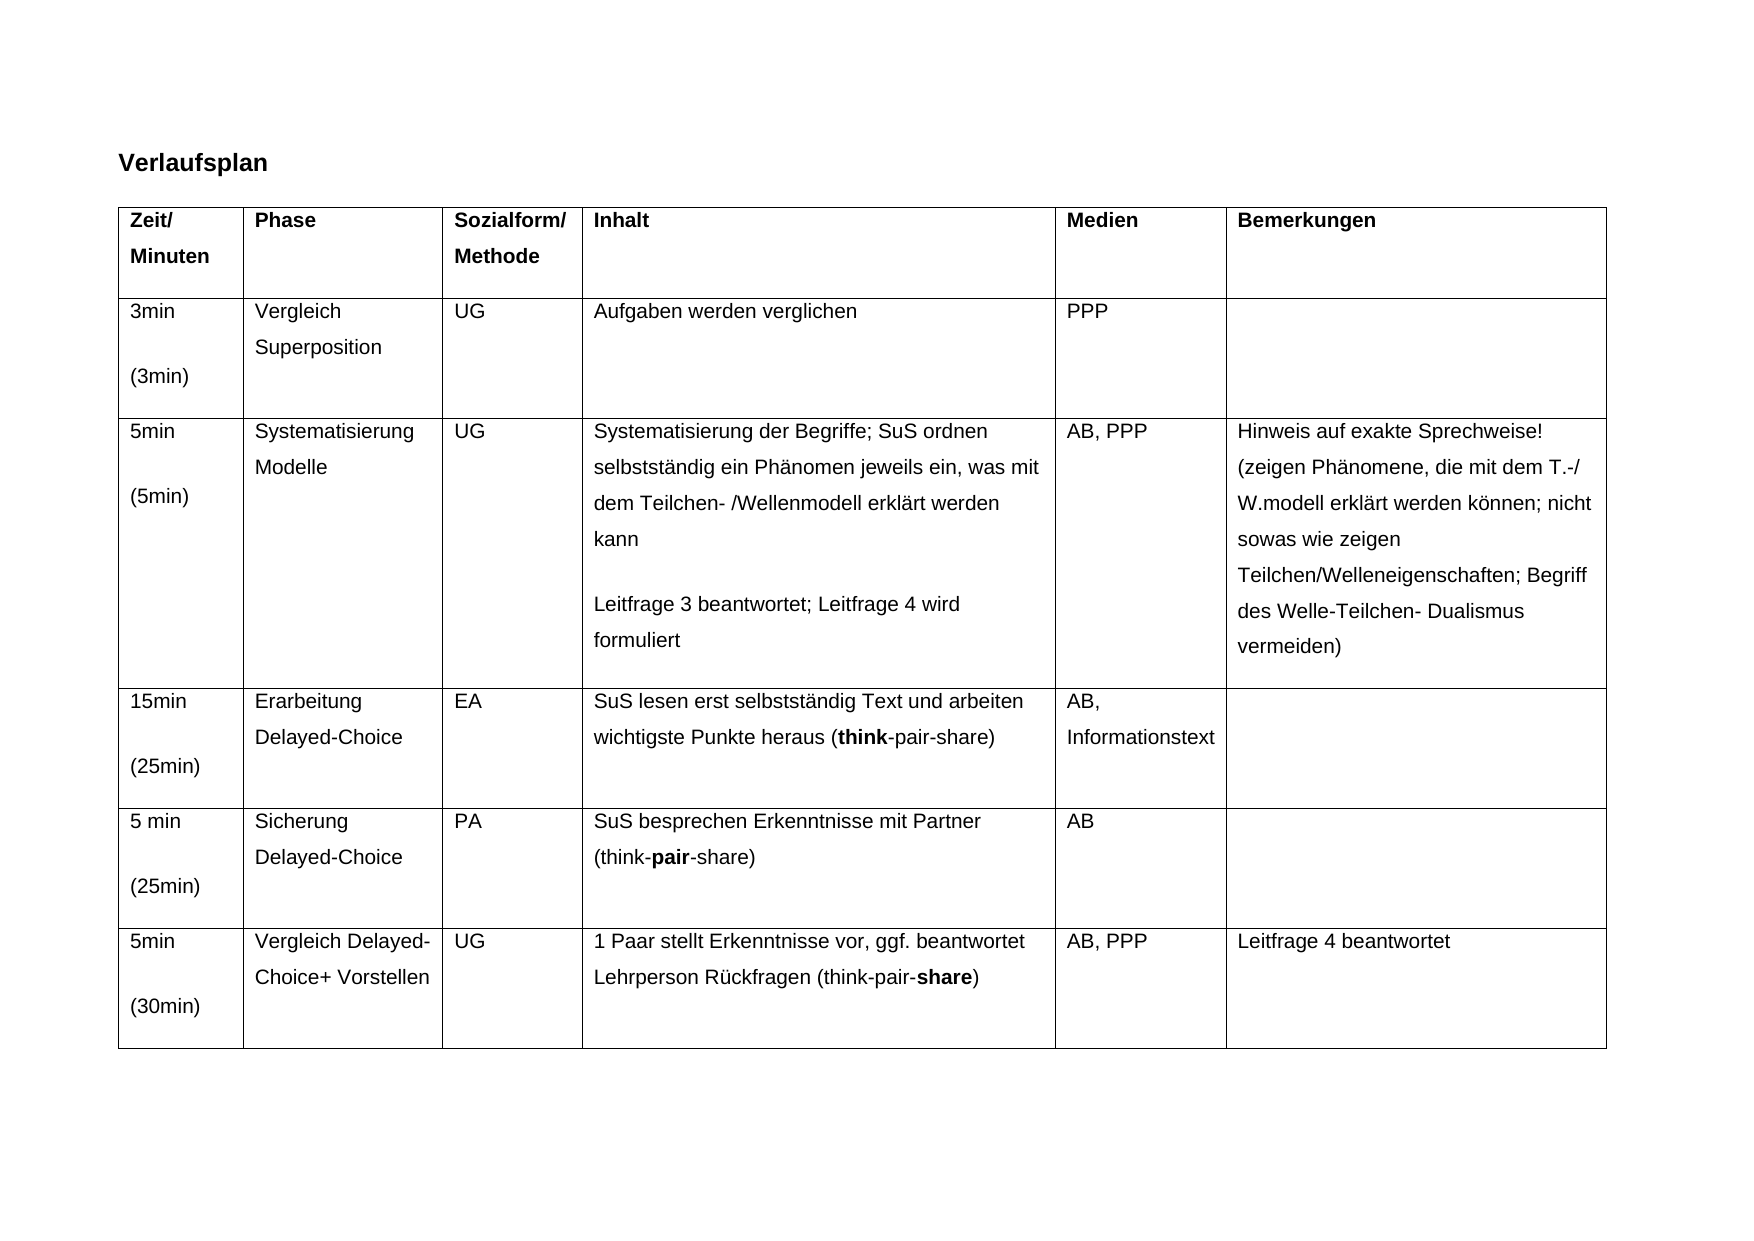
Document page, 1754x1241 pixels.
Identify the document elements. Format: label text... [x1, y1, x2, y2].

table_cell 3min (3min) [119, 299, 243, 418]
table_cell Leitfrage 4 beantwortet [1227, 929, 1606, 1047]
table_cell 5min (5min) [119, 419, 243, 688]
table_cell AB, PPP [1056, 419, 1226, 688]
table_header Medien [1056, 208, 1226, 298]
table_cell [1227, 299, 1606, 418]
table_cell Hinweis auf exakte Sprechweise! (zeigen Phänomene, die mit dem T.-/ W.modell erklärt werden können; nicht sowas wie zeigen Teilchen/Welleneigenschaften; Begriff des Welle-Teilchen- Dualismus vermeiden) [1227, 419, 1606, 688]
table_cell 5 min (25min) [119, 809, 243, 928]
table_cell Sicherung Delayed-Choice [244, 809, 442, 928]
table_cell AB, Informationstext [1056, 689, 1226, 808]
table_cell UG [443, 929, 582, 1047]
table_header Bemerkungen [1227, 208, 1606, 298]
table_cell Erarbeitung Delayed-Choice [244, 689, 442, 808]
table_cell [1227, 689, 1606, 808]
table_cell Vergleich Superposition [244, 299, 442, 418]
table_cell 15min (25min) [119, 689, 243, 808]
table_cell EA [443, 689, 582, 808]
table_header Phase [244, 208, 442, 298]
table_cell PA [443, 809, 582, 928]
table_cell Aufgaben werden verglichen [583, 299, 1055, 418]
table_cell SuS besprechen Erkenntnisse mit Partner (think-pair-share) [583, 809, 1055, 928]
table_cell UG [443, 419, 582, 688]
table_cell Systematisierung Modelle [244, 419, 442, 688]
table_cell [1227, 809, 1606, 928]
table_cell AB [1056, 809, 1226, 928]
table_cell 5min (30min) [119, 929, 243, 1047]
text Verlaufsplan [118, 148, 1606, 176]
table_cell PPP [1056, 299, 1226, 418]
table_header Sozialform/ Methode [443, 208, 582, 298]
table_header Zeit/ Minuten [119, 208, 243, 298]
table_cell AB, PPP [1056, 929, 1226, 1047]
table_cell 1 Paar stellt Erkenntnisse vor, ggf. beantwortet Lehrperson Rückfragen (think-pair-share) [583, 929, 1055, 1047]
table_header Inhalt [583, 208, 1055, 298]
table_cell Systematisierung der Begriffe; SuS ordnen selbstständig ein Phänomen jeweils ein, was mit dem Teilchen- /Wellenmodell erklärt werden kann Leitfrage 3 beantwortet; Leitfrage 4 wird formuliert [583, 419, 1055, 688]
table_cell UG [443, 299, 582, 418]
table_cell SuS lesen erst selbstständig Text und arbeiten wichtigste Punkte heraus (think-pair-share) [583, 689, 1055, 808]
table_cell Vergleich Delayed-Choice+ Vorstellen [244, 929, 442, 1047]
